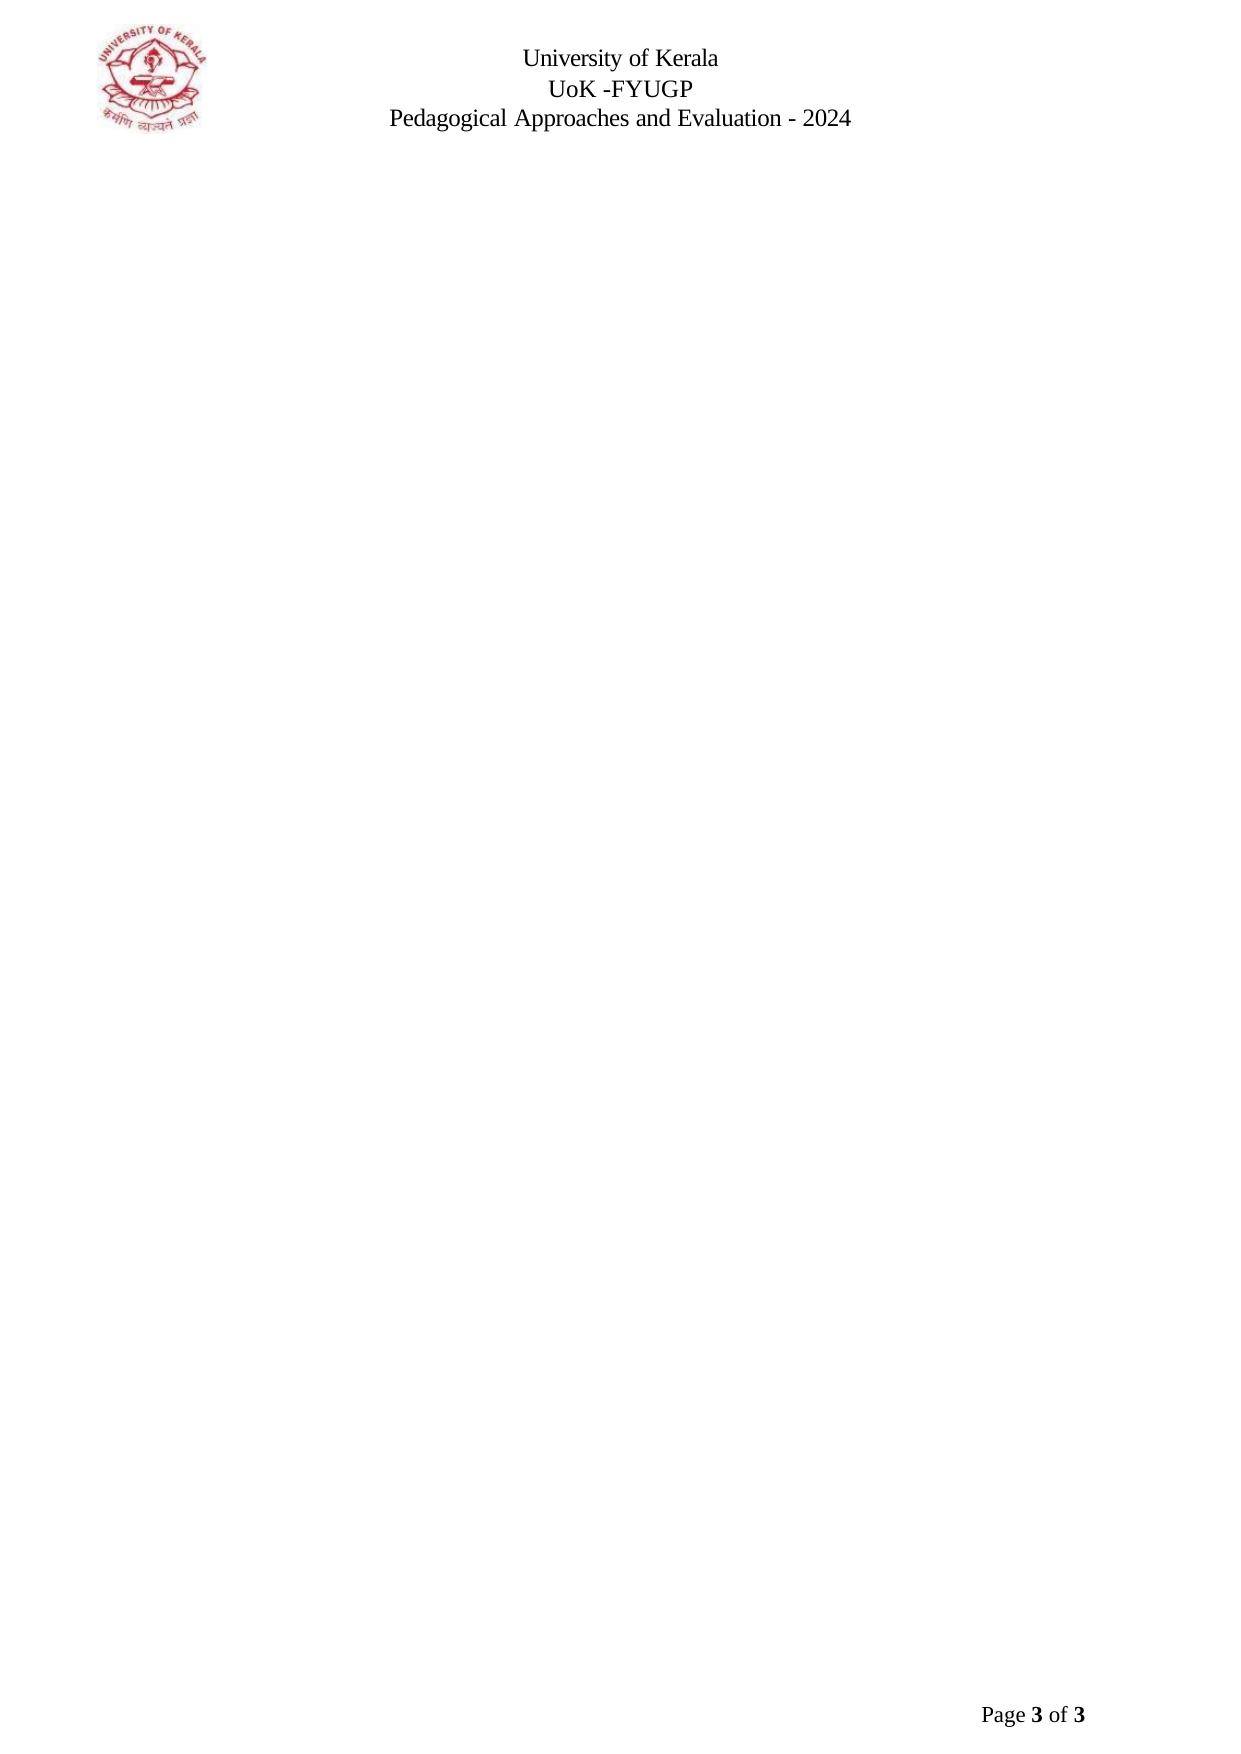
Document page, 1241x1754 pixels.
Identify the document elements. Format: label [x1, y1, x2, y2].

picture [97, 24, 207, 134]
